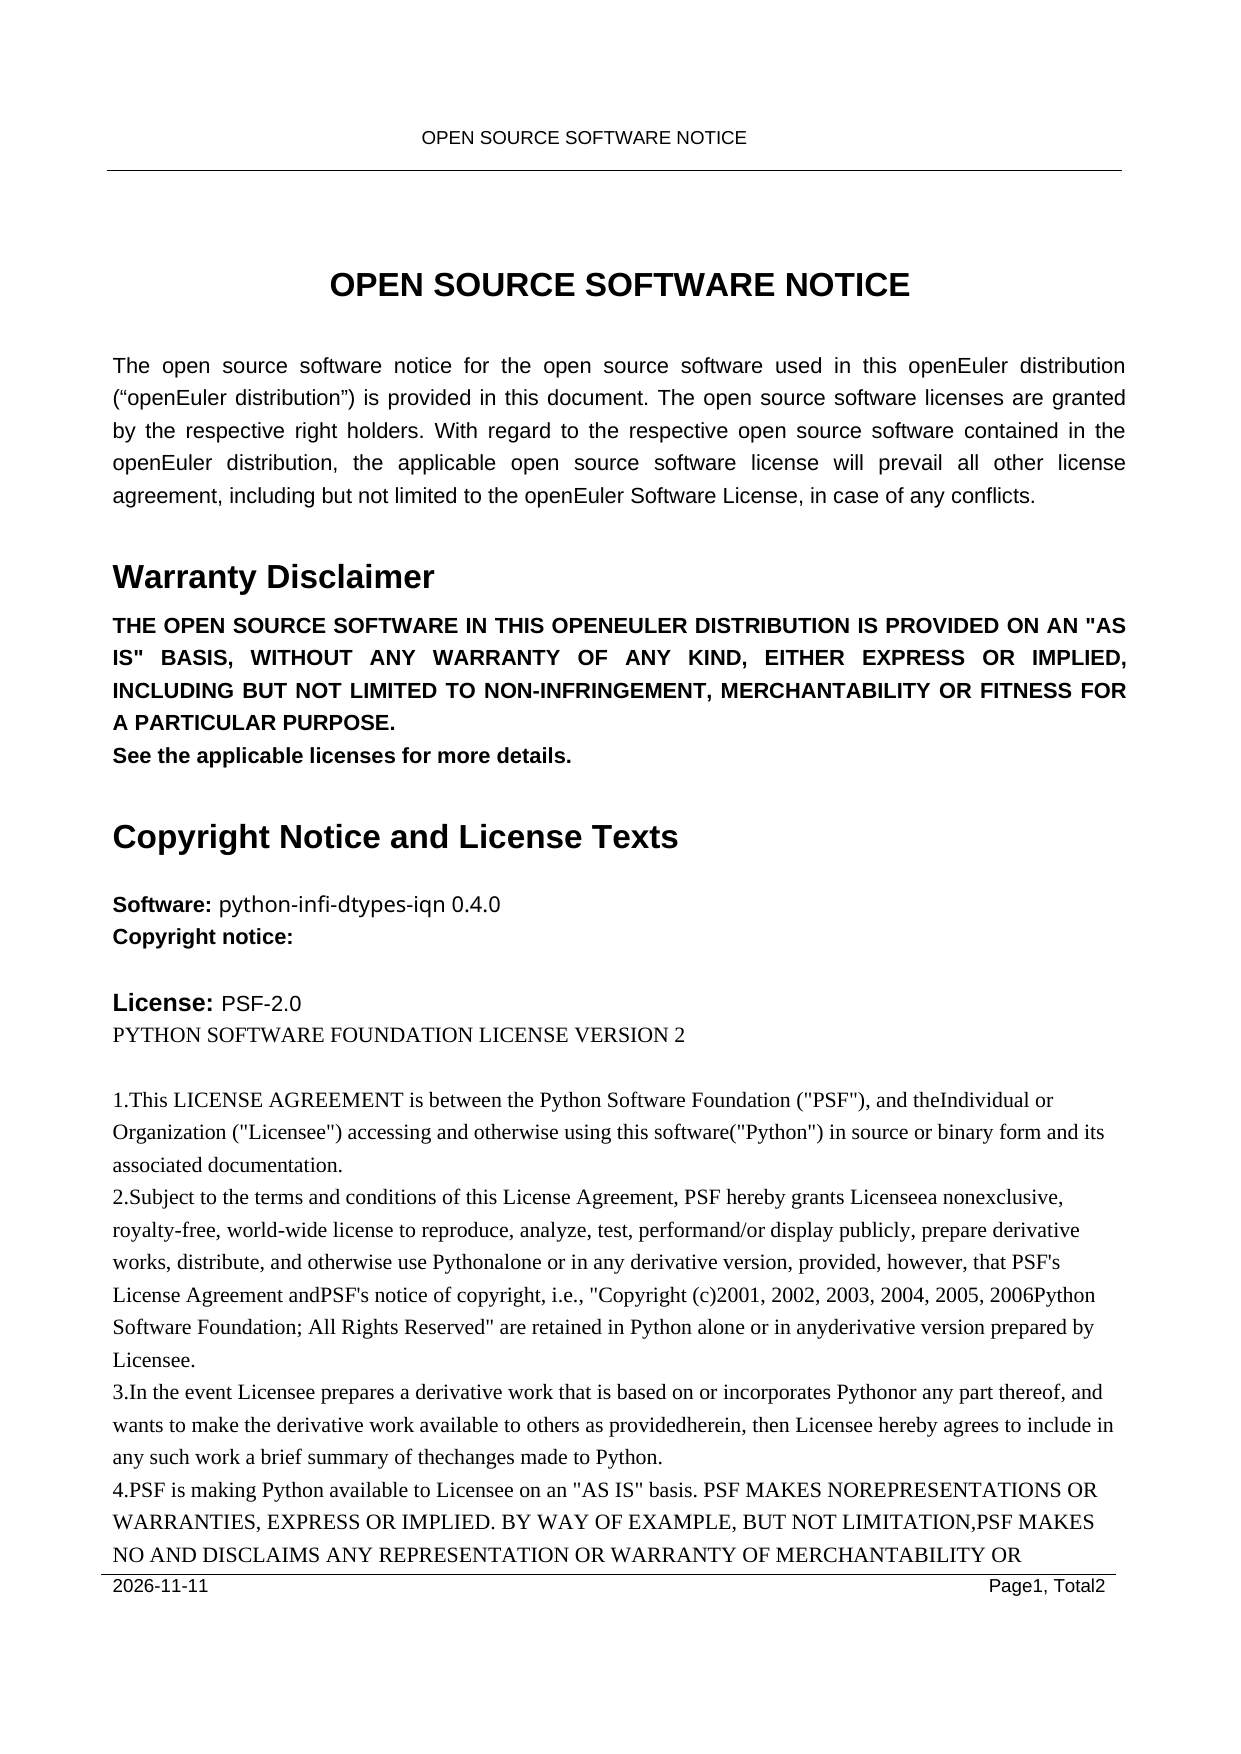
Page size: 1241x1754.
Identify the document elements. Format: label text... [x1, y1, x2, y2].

text PYTHON SOFTWARE FOUNDATION LICENSE VERSION 2 [112, 1018, 1128, 1051]
text Software: python-infi-dtypes-iqn 0.4.0 [112, 888, 1128, 921]
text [112, 1473, 1128, 1571]
text Warranty Disclaimer [112, 544, 1128, 609]
text 3.In the event Licensee prepares a derivative work that is based on or incorporates Pythonor any part thereof, and wants to make the derivative work available to others as providedherein, then Licensee hereby agrees to include in any such work a brief summary of thechanges made to Python. [112, 1376, 1128, 1473]
text License: PSF-2.0 [112, 986, 1128, 1018]
text THE OPEN SOURCE SOFTWARE IN THIS OPENEULER DISTRIBUTION IS PROVIDED ON AN "AS IS" BASIS, WITHOUT ANY WARRANTY OF ANY KIND, EITHER EXPRESS OR IMPLIED, INCLUDING BUT NOT LIMITED TO NON-INFRINGEMENT, MERCHANTABILITY OR FITNESS FOR A PARTICULAR PURPOSE. See the applicable licenses for more details. [112, 609, 1128, 771]
text Copyright Notice and License Texts [112, 804, 1128, 869]
text 2.Subject to the terms and conditions of this License Agreement, PSF hereby grants Licenseea nonexclusive, royalty-free, world-wide license to reproduce, analyze, test, performand/or display publicly, prepare derivative works, distribute, and otherwise use Pythonalone or in any derivative version, provided, however, that PSF's License Agreement andPSF's notice of copyright, i.e., "Copyright (c)2001, 2002, 2003, 2004, 2005, 2006Python Software Foundation; All Rights Reserved" are retained in Python alone or in anyderivative version prepared by Licensee. [112, 1181, 1128, 1376]
text OPEN SOURCE SOFTWARE NOTICE [112, 251, 1128, 316]
text The open source software notice for the open source software used in this openEuler distribution (“openEuler distribution”) is provided in this document. The open source software licenses are granted by the respective right holders. With regard to the respective open source software contained in the openEuler distribution, the applicable open source software license will prevail all other license agreement, including but not limited to the openEuler Software License, in case of any conflicts. [112, 349, 1128, 511]
text 1.This LICENSE AGREEMENT is between the Python Software Foundation ("PSF"), and theIndividual or Organization ("Licensee") accessing and otherwise using this software("Python") in source or binary form and its associated documentation. [112, 1083, 1128, 1181]
text Copyright notice: [112, 921, 1128, 953]
